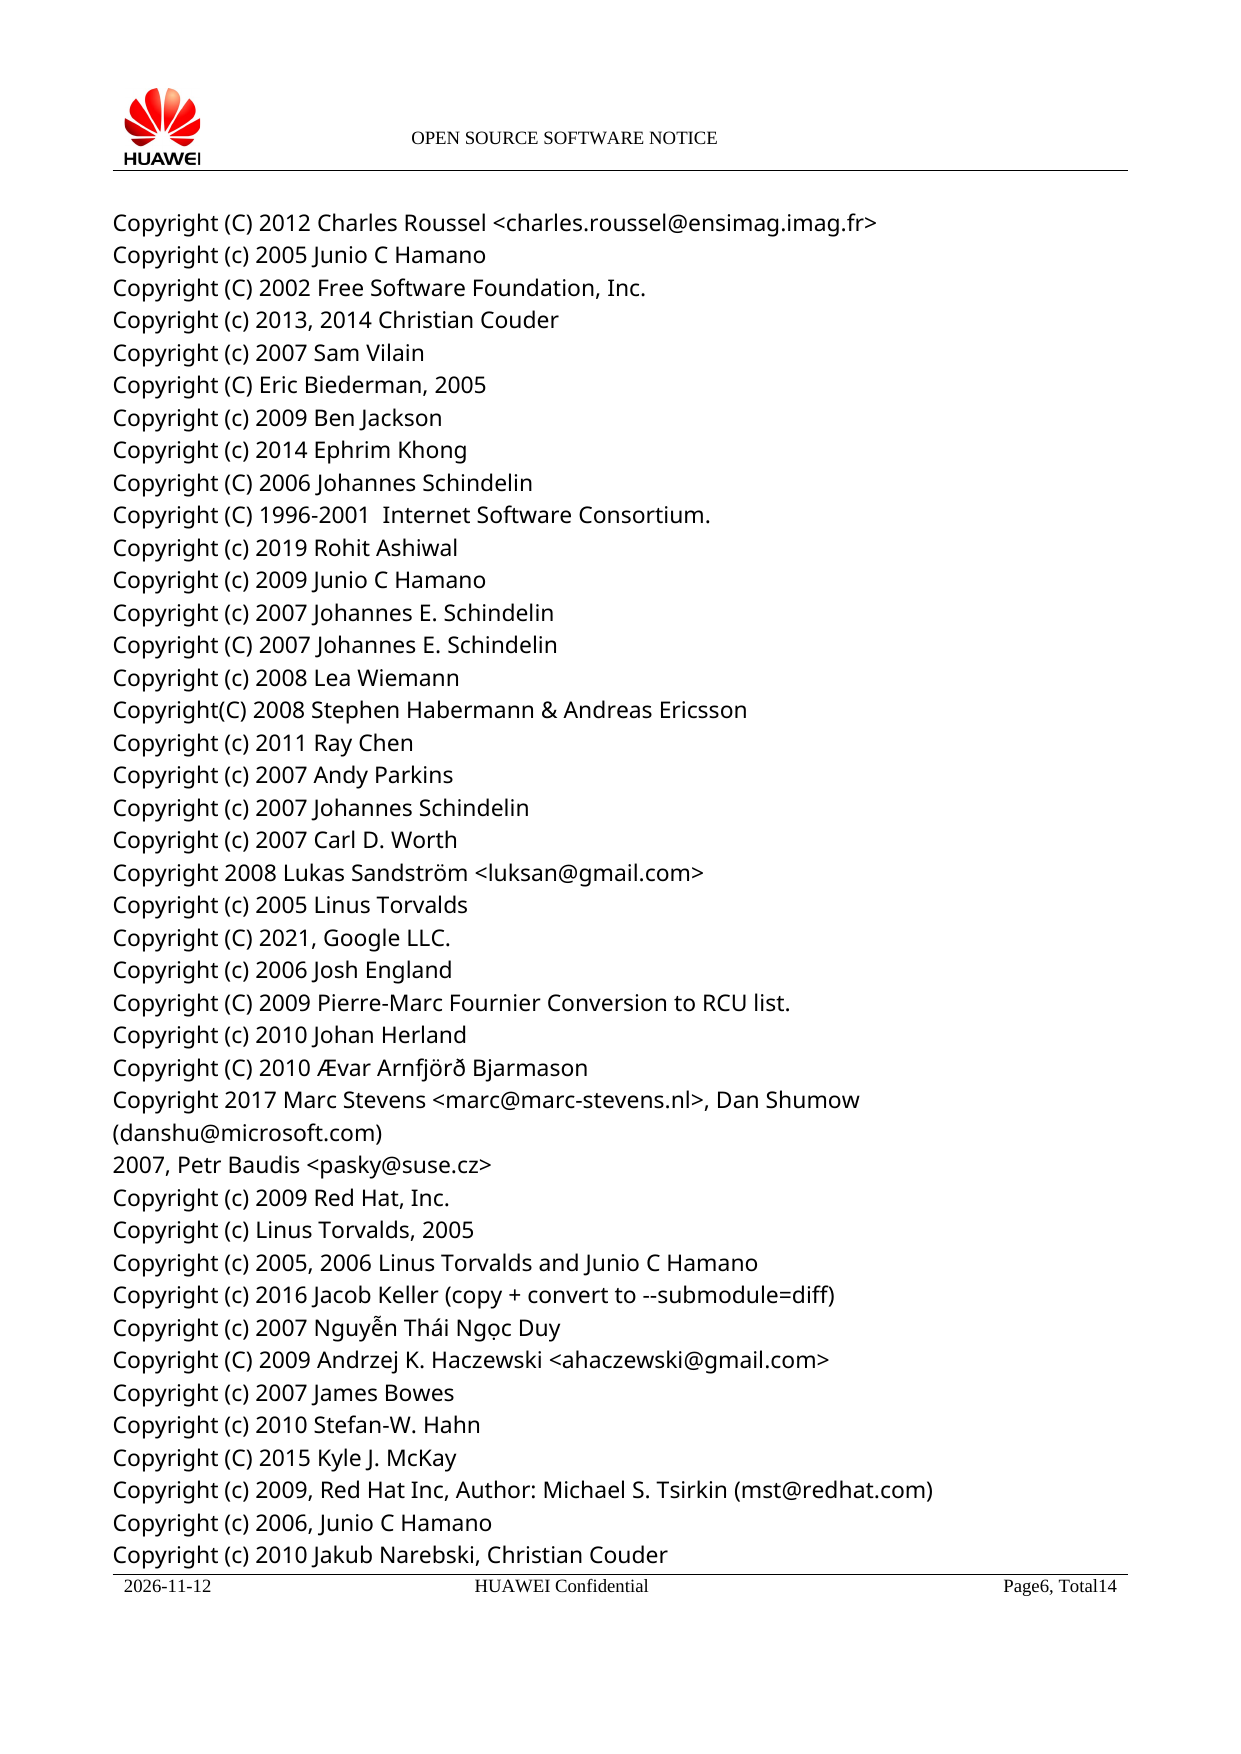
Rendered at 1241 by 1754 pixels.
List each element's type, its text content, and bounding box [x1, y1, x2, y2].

picture [124, 88, 201, 165]
